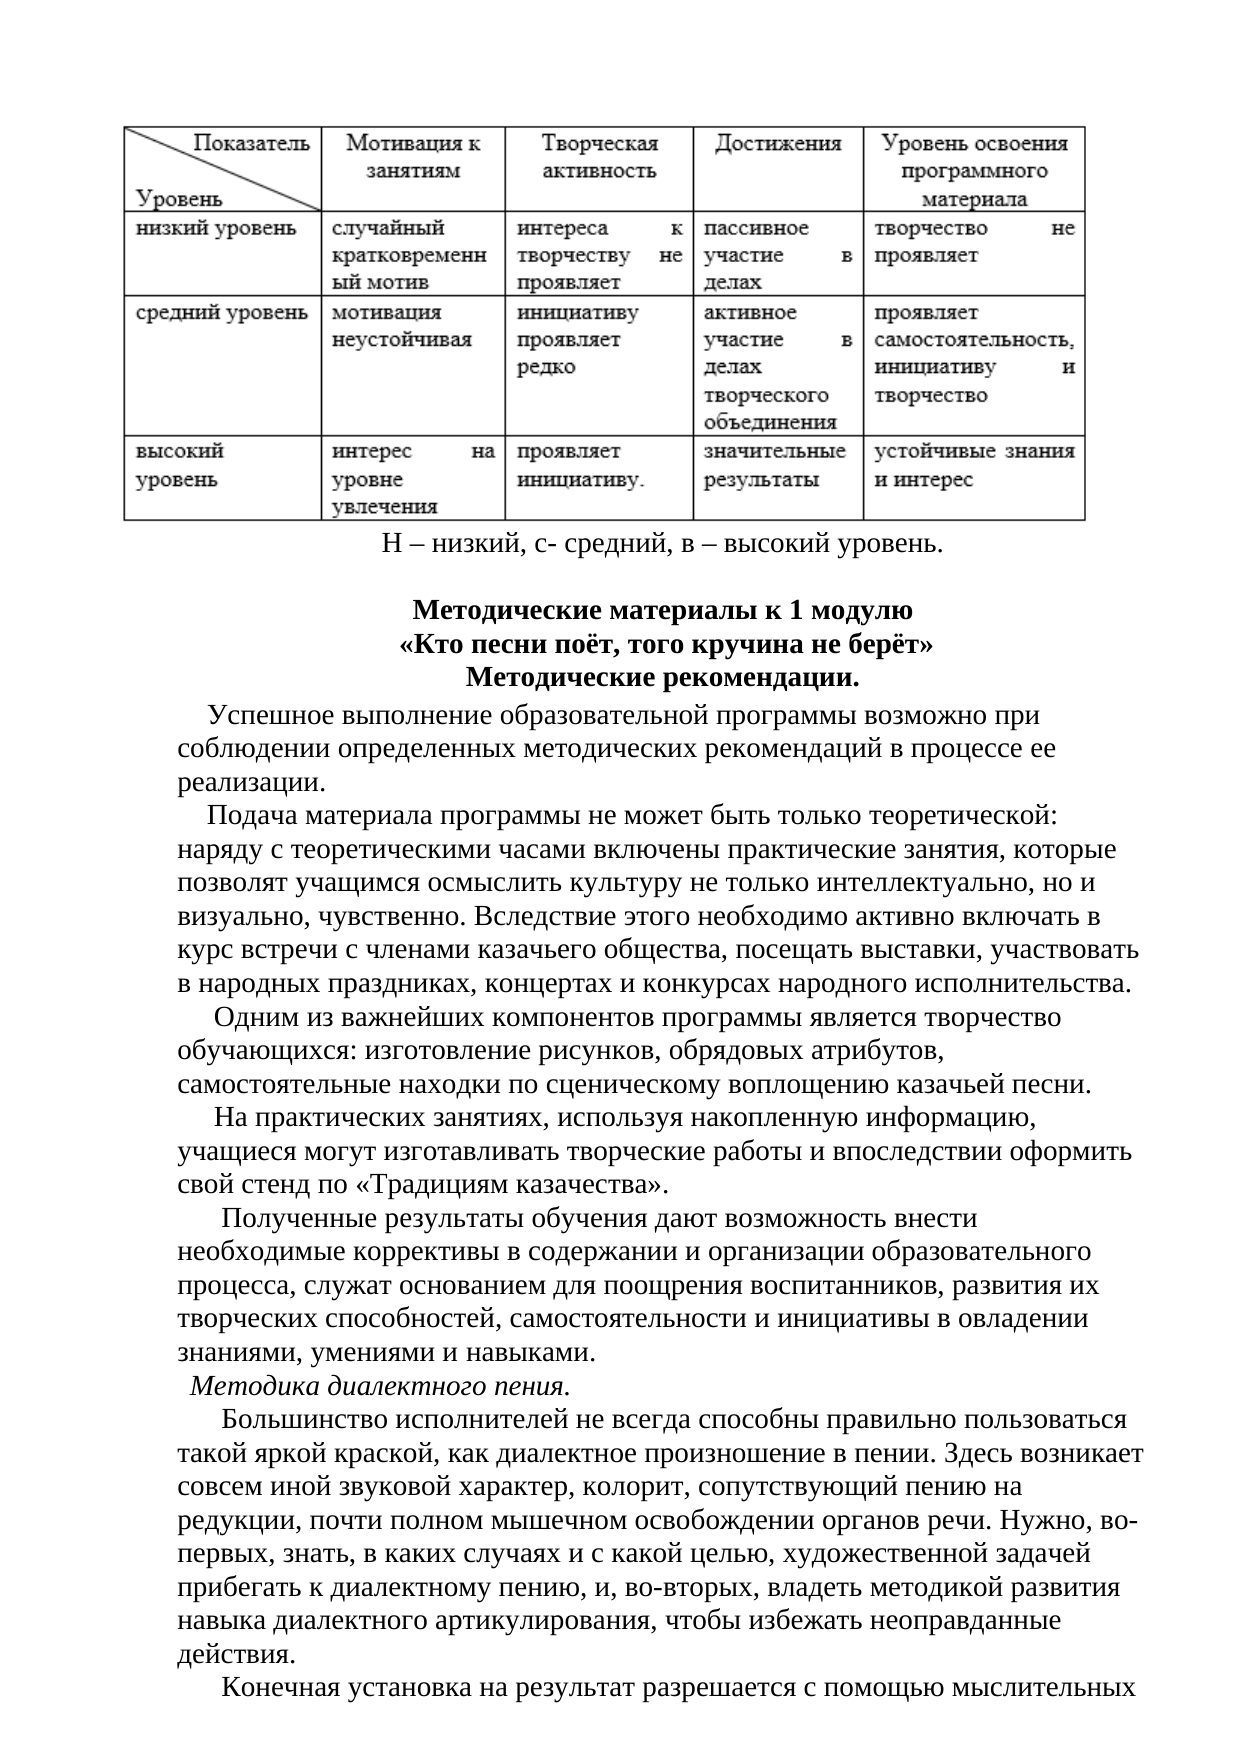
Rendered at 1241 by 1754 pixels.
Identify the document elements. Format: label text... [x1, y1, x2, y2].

text Одним из важнейших компонентов программы является творчество обучающихся: изготовление рисунков, обрядовых атрибутов, самостоятельные находки по сценическому воплощению казачьей песни. [177, 999, 1152, 1099]
text Успешное выполнение образовательной программы возможно при соблюдении определенных методических рекомендаций в процессе ее реализации. [177, 697, 1151, 797]
text «Кто песни поёт, того кручина не берёт» [114, 626, 1211, 659]
text Методические материалы к 1 модулю [114, 592, 1211, 626]
picture [114, 116, 1088, 526]
list Методика диалектного пения. [189, 1368, 1151, 1401]
text Н – низкий, с- средний, в – высокий уровень. [114, 525, 1211, 559]
text Подача материала программы не может быть только теоретической: наряду с теоретическими часами включены практические занятия, которые позволят учащимся осмыслить культуру не только интеллектуально, но и визуально, чувственно. Вследствие этого необходимо активно включать в курс встречи с членами казачьего общества, посещать выставки, участвовать в народных праздниках, концертах и конкурсах народного исполнительства. [177, 797, 1152, 999]
text На практических занятиях, используя накопленную информацию, учащиеся могут изготавливать творческие работы и впоследствии оформить свой стенд по «Традициям казачества». [177, 1099, 1152, 1200]
text Полученные результаты обучения дают возможность внести необходимые коррективы в содержании и организации образовательного процесса, служат основанием для поощрения воспитанников, развития их творческих способностей, самостоятельности и инициативы в овладении знаниями, умениями и навыками. [177, 1200, 1151, 1368]
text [177, 1669, 1151, 1703]
text Методические рекомендации. [114, 659, 1211, 693]
text Большинство исполнителей не всегда способны правильно пользоваться такой яркой краской, как диалектное произношение в пении. Здесь возникает совсем иной звуковой характер, колорит, сопутствующий пению на редукции, почти полном мышечном освобождении органов речи. Нужно, во-первых, знать, в каких случаях и с какой целью, художественной задачей прибегать к диалектному пению, и, во-вторых, владеть методикой развития навыка диалектного артикулирования, чтобы избежать неоправданные действия. [177, 1401, 1151, 1669]
